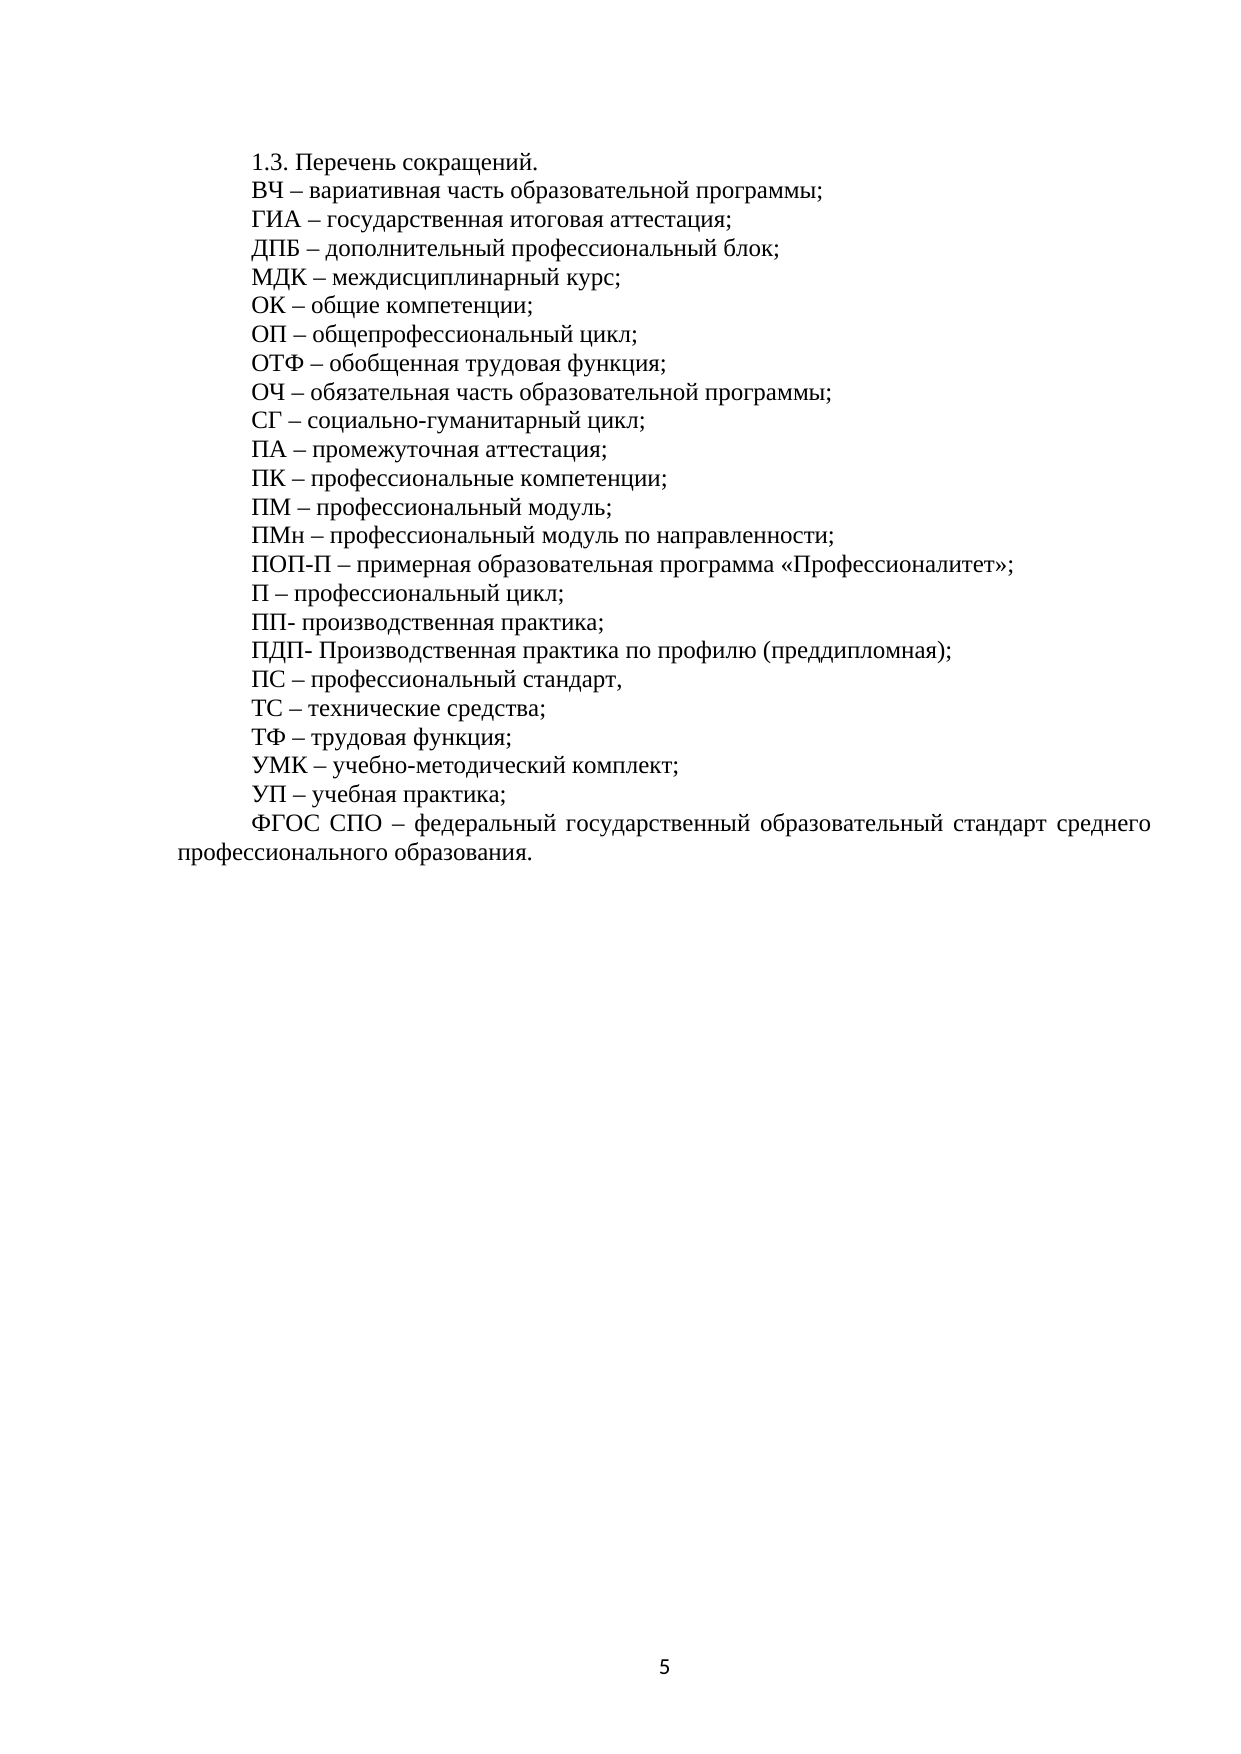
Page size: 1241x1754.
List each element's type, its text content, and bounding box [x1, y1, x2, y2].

text ПА – промежуточная аттестация; [177, 434, 1152, 463]
text ОЧ – обязательная часть образовательной программы; [177, 377, 1152, 406]
text ПК – профессиональные компетенции; [177, 463, 1152, 492]
text ПДП- Производственная практика по профилю (преддипломная); [177, 636, 1152, 664]
text ОК – общие компетенции; [177, 291, 1152, 319]
text ОТФ – обобщенная трудовая функция; [177, 348, 1152, 377]
text ГИА – государственная итоговая аттестация; [177, 204, 1152, 233]
text ВЧ – вариативная часть образовательной программы; [177, 176, 1152, 204]
text ПМ – профессиональный модуль; [177, 492, 1152, 521]
text ПС – профессиональный стандарт, [177, 664, 1152, 693]
text ПП- производственная практика; [177, 607, 1152, 636]
text ОП – общепрофессиональный цикл; [177, 319, 1152, 348]
text ТФ – трудовая функция; [177, 722, 1152, 751]
text ФГОС СПО – федеральный государственный образовательный стандарт среднего профессионального образования. [177, 808, 1152, 866]
text ПМн – профессиональный модуль по направленности; [177, 521, 1152, 549]
text ТС – технические средства; [177, 693, 1152, 722]
text СГ – социально-гуманитарный цикл; [177, 406, 1152, 434]
text УМК – учебно-методический комплект; [177, 751, 1152, 779]
text МДК – междисциплинарный курс; [177, 262, 1152, 291]
text УП – учебная практика; [177, 779, 1152, 808]
text П – профессиональный цикл; [177, 578, 1152, 607]
text 1.3. Перечень сокращений. [177, 147, 1152, 176]
text ДПБ – дополнительный профессиональный блок; [177, 233, 1152, 262]
text ПОП-П – примерная образовательная программа «Профессионалитет»; [177, 549, 1152, 578]
